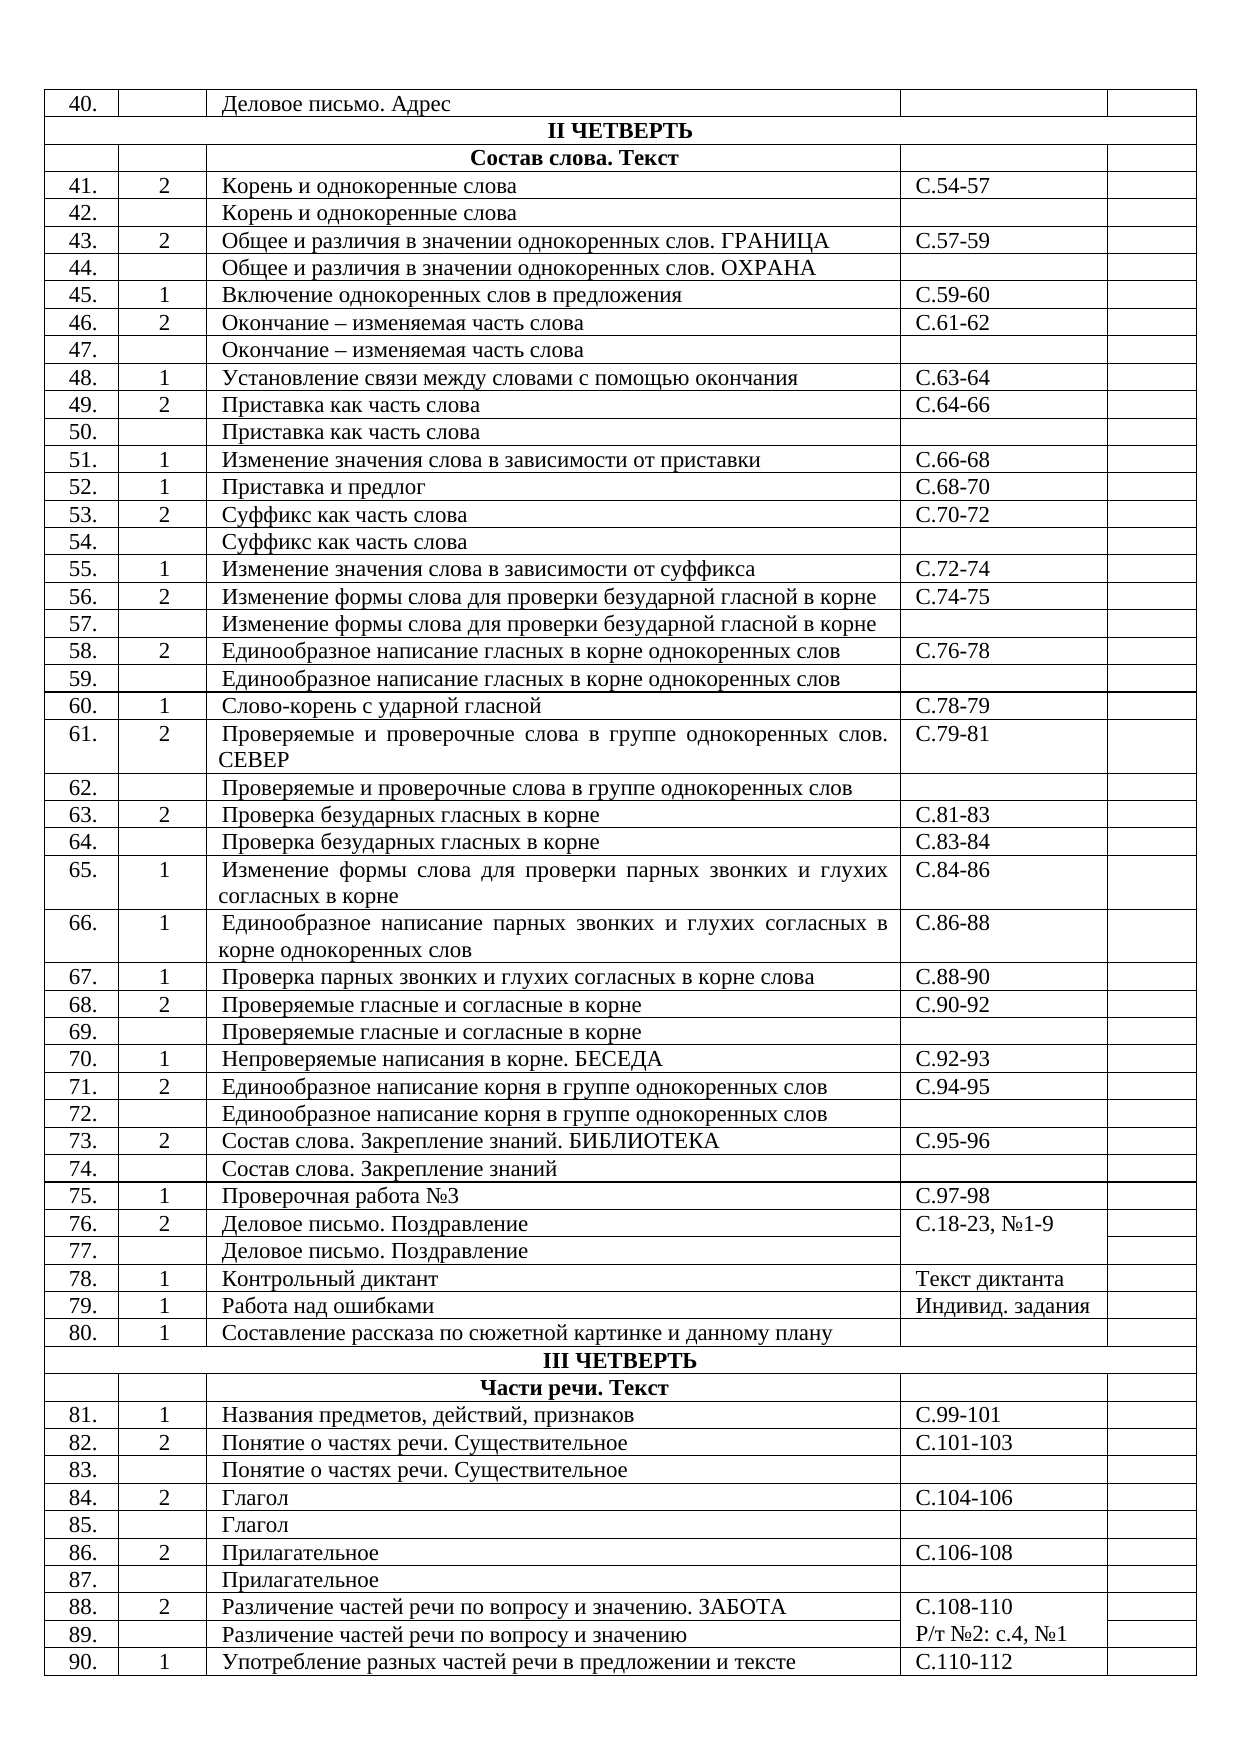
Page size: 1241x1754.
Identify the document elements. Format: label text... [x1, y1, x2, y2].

table_cell Единообразное написание корня в группе однокоренных слов [207, 1073, 900, 1099]
table_cell [1108, 1183, 1196, 1209]
table_cell [901, 419, 1107, 445]
table_cell 1 [119, 963, 206, 989]
table_cell 77. [45, 1237, 118, 1263]
table_cell 1 [119, 856, 206, 908]
table_cell [1108, 1265, 1196, 1291]
table_cell 69. [45, 1018, 118, 1044]
table_cell [1108, 856, 1196, 908]
table_cell Деловое письмо. Поздравление [207, 1210, 900, 1236]
table_cell 2 [119, 1593, 206, 1620]
table_cell 2 [119, 991, 206, 1017]
table_cell [901, 1374, 1107, 1401]
table_cell [1108, 638, 1196, 664]
table_cell [119, 528, 206, 554]
table_cell Общее и различия в значении однокоренных слов. ГРАНИЦА [207, 227, 900, 253]
table_cell [119, 1511, 206, 1537]
table_cell [119, 1018, 206, 1044]
table_cell 86. [45, 1539, 118, 1565]
table_cell С.66-68 [901, 446, 1107, 472]
table_cell Состав слова. Текст [207, 145, 900, 171]
table_cell Установление связи между словами с помощью окончания [207, 364, 900, 390]
table_cell [119, 1374, 206, 1401]
table_cell [1108, 227, 1196, 253]
table_cell 45. [45, 281, 118, 308]
table_cell 57. [45, 610, 118, 637]
table_cell 82. [45, 1429, 118, 1455]
table_cell [1108, 1429, 1196, 1455]
table_cell Единообразное написание гласных в корне однокоренных слов [207, 665, 900, 691]
table_cell 64. [45, 828, 118, 855]
table_cell 61. [45, 720, 118, 772]
table_cell С.74-75 [901, 583, 1107, 609]
table_cell Общее и различия в значении однокоренных слов. ОХРАНА [207, 254, 900, 280]
table_cell 84. [45, 1484, 118, 1510]
table_cell С.92-93 [901, 1045, 1107, 1072]
table_cell С.94-95 [901, 1073, 1107, 1099]
table_cell [1108, 991, 1196, 1017]
table_cell 47. [45, 336, 118, 363]
table_cell Суффикс как часть слова [207, 528, 900, 554]
table_cell С.64-66 [901, 391, 1107, 417]
table_cell [1108, 1210, 1196, 1236]
table_cell 2 [119, 1429, 206, 1455]
table_cell [1108, 774, 1196, 800]
table_cell Корень и однокоренные слова [207, 172, 900, 198]
table_cell 73. [45, 1128, 118, 1154]
table_cell С.79-81 [901, 720, 1107, 772]
table_cell [1108, 1292, 1196, 1318]
table_cell С.57-59 [901, 227, 1107, 253]
table_cell 49. [45, 391, 118, 417]
table_cell 79. [45, 1292, 118, 1318]
table_cell С.88-90 [901, 963, 1107, 989]
table_cell [1108, 555, 1196, 582]
table_cell С.90-92 [901, 991, 1107, 1017]
table_cell 2 [119, 227, 206, 253]
table_cell Индивид. задания [901, 1292, 1107, 1318]
table_cell [1108, 254, 1196, 280]
table_cell Текст диктанта [901, 1265, 1107, 1291]
table_cell С.95-96 [901, 1128, 1107, 1154]
table_cell [901, 774, 1107, 800]
table_cell С.72-74 [901, 555, 1107, 582]
table_cell [1108, 1484, 1196, 1510]
table_cell [1108, 1566, 1196, 1592]
table_cell II ЧЕТВЕРТЬ [45, 117, 1196, 143]
table_cell 2 [119, 638, 206, 664]
table_cell [119, 665, 206, 691]
table_cell [1108, 801, 1196, 827]
table_cell Проверяемые и проверочные слова в группе однокоренных слов [207, 774, 900, 800]
table_cell [901, 1319, 1107, 1346]
table_cell Составление рассказа по сюжетной картинке и данному плану [207, 1319, 900, 1346]
table_cell [119, 145, 206, 171]
table_cell С.63-64 [901, 364, 1107, 390]
table_cell С.61-62 [901, 309, 1107, 335]
table_cell [119, 90, 206, 116]
table_cell Проверяемые гласные и согласные в корне [207, 991, 900, 1017]
table_cell 71. [45, 1073, 118, 1099]
table_cell Проверка парных звонких и глухих согласных в корне слова [207, 963, 900, 989]
table_cell Проверяемые и проверочные слова в группе однокоренных слов. СЕВЕР [207, 720, 900, 772]
table_cell [119, 828, 206, 855]
table_cell 2 [119, 1484, 206, 1510]
table_cell 46. [45, 309, 118, 335]
table_cell [119, 419, 206, 445]
table_cell 1 [119, 1319, 206, 1346]
table_cell С.54-57 [901, 172, 1107, 198]
table_cell С.104-106 [901, 1484, 1107, 1510]
table_cell [901, 336, 1107, 363]
table_cell Деловое письмо. Поздравление [207, 1237, 900, 1263]
table_cell [1108, 145, 1196, 171]
table_cell 1 [119, 910, 206, 962]
table_cell [901, 1155, 1107, 1181]
table_cell Употребление разных частей речи в предложении и тексте [207, 1648, 900, 1674]
table_cell 81. [45, 1402, 118, 1428]
table_cell Состав слова. Закрепление знаний. БИБЛИОТЕКА [207, 1128, 900, 1154]
table_cell 1 [119, 281, 206, 308]
table_cell 1 [119, 1265, 206, 1291]
table_cell Проверка безударных гласных в корне [207, 801, 900, 827]
table_cell 78. [45, 1265, 118, 1291]
table_cell Прилагательное [207, 1566, 900, 1592]
table_cell Включение однокоренных слов в предложения [207, 281, 900, 308]
table_cell 51. [45, 446, 118, 472]
table_cell 1 [119, 1045, 206, 1072]
table_cell 55. [45, 555, 118, 582]
table_cell 2 [119, 172, 206, 198]
table_cell 85. [45, 1511, 118, 1537]
table_cell С.83-84 [901, 828, 1107, 855]
table_cell 2 [119, 309, 206, 335]
table_cell Глагол [207, 1484, 900, 1510]
table_cell [1108, 1237, 1196, 1263]
table_cell [119, 254, 206, 280]
table_cell [45, 145, 118, 171]
table_cell [1108, 1073, 1196, 1099]
table_cell С.97-98 [901, 1183, 1107, 1209]
table_cell [119, 1155, 206, 1181]
table_cell [1108, 1539, 1196, 1565]
table_cell [1108, 1155, 1196, 1181]
table_cell [1108, 1621, 1196, 1647]
table_cell Изменение формы слова для проверки безударной гласной в корне [207, 583, 900, 609]
table_cell [1108, 1402, 1196, 1428]
table_cell 48. [45, 364, 118, 390]
table_cell 1 [119, 446, 206, 472]
table_cell [119, 610, 206, 637]
table_cell Единообразное написание парных звонких и глухих согласных в корне однокоренных слов [207, 910, 900, 962]
table_cell 2 [119, 801, 206, 827]
table_cell 1 [119, 1648, 206, 1674]
table_cell 66. [45, 910, 118, 962]
table_cell Проверяемые гласные и согласные в корне [207, 1018, 900, 1044]
table_cell 2 [119, 583, 206, 609]
table_cell 1 [119, 364, 206, 390]
table_cell Непроверяемые написания в корне. БЕСЕДА [207, 1045, 900, 1072]
table_cell 75. [45, 1183, 118, 1209]
table_cell Окончание – изменяемая часть слова [207, 309, 900, 335]
table_cell 1 [119, 1183, 206, 1209]
table_cell С.76-78 [901, 638, 1107, 664]
table_cell С.106-108 [901, 1539, 1107, 1565]
table_cell 74. [45, 1155, 118, 1181]
table_cell 87. [45, 1566, 118, 1592]
table_cell 89. [45, 1621, 118, 1647]
table_cell [1108, 199, 1196, 226]
table_cell 88. [45, 1593, 118, 1620]
table_cell 58. [45, 638, 118, 664]
table_cell [1108, 281, 1196, 308]
table_cell 72. [45, 1100, 118, 1127]
table_cell [1108, 583, 1196, 609]
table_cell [207, 90, 900, 116]
table_cell 2 [119, 1073, 206, 1099]
table_cell 1 [119, 1292, 206, 1318]
table_cell [1108, 391, 1196, 417]
table_cell [901, 665, 1107, 691]
table_cell [1108, 665, 1196, 691]
table_cell Различение частей речи по вопросу и значению [207, 1621, 900, 1647]
table_cell [1108, 1593, 1196, 1620]
table_cell [1108, 446, 1196, 472]
table_cell 54. [45, 528, 118, 554]
table_cell 63. [45, 801, 118, 827]
table_cell [1108, 910, 1196, 962]
table_cell [1108, 309, 1196, 335]
table_cell [119, 1237, 206, 1263]
table_cell 40. [45, 90, 118, 116]
table_cell [1108, 473, 1196, 499]
table_cell 56. [45, 583, 118, 609]
table_cell Глагол [207, 1511, 900, 1537]
table_cell [1108, 693, 1196, 719]
table_cell [45, 1374, 118, 1401]
table_cell [1108, 720, 1196, 772]
table_cell С.84-86 [901, 856, 1107, 908]
table_cell [901, 610, 1107, 637]
table_cell [1108, 1319, 1196, 1346]
table_cell 59. [45, 665, 118, 691]
table_cell С.68-70 [901, 473, 1107, 499]
table_cell [1108, 1648, 1196, 1674]
table_cell Приставка и предлог [207, 473, 900, 499]
table_cell Части речи. Текст [207, 1374, 900, 1401]
table_cell [119, 1456, 206, 1483]
table_cell С.110-112 [901, 1648, 1107, 1674]
table_cell Изменение формы слова для проверки безударной гласной в корне [207, 610, 900, 637]
table_cell [1108, 336, 1196, 363]
table_cell 2 [119, 1128, 206, 1154]
table_cell С.78-79 [901, 693, 1107, 719]
table_cell 80. [45, 1319, 118, 1346]
table_cell 1 [119, 473, 206, 499]
table_cell 65. [45, 856, 118, 908]
table_cell Единообразное написание корня в группе однокоренных слов [207, 1100, 900, 1127]
table_cell [1108, 963, 1196, 989]
table_cell 41. [45, 172, 118, 198]
table_cell [1108, 1100, 1196, 1127]
table_cell 83. [45, 1456, 118, 1483]
table_cell С.59-60 [901, 281, 1107, 308]
table_cell [119, 336, 206, 363]
table_cell С.70-72 [901, 501, 1107, 527]
table_cell [119, 1621, 206, 1647]
table_cell С.101-103 [901, 1429, 1107, 1455]
table_cell 1 [119, 1402, 206, 1428]
table_cell 90. [45, 1648, 118, 1674]
table_cell Корень и однокоренные слова [207, 199, 900, 226]
table_cell 2 [119, 720, 206, 772]
table_cell [1108, 1374, 1196, 1401]
table_cell Понятие о частях речи. Существительное [207, 1456, 900, 1483]
table_cell [119, 1100, 206, 1127]
table_cell 43. [45, 227, 118, 253]
table_cell [901, 90, 1107, 116]
table_cell Окончание – изменяемая часть слова [207, 336, 900, 363]
table_cell С.99-101 [901, 1402, 1107, 1428]
table_cell [901, 145, 1107, 171]
table_cell [1108, 172, 1196, 198]
table_cell [1108, 528, 1196, 554]
table_cell Работа над ошибками [207, 1292, 900, 1318]
table_cell [1108, 828, 1196, 855]
table_cell Суффикс как часть слова [207, 501, 900, 527]
table_cell [119, 199, 206, 226]
table_cell С.86-88 [901, 910, 1107, 962]
table_cell Изменение формы слова для проверки парных звонких и глухих согласных в корне [207, 856, 900, 908]
table_cell [1108, 364, 1196, 390]
table_cell [1108, 1018, 1196, 1044]
table_cell С.81-83 [901, 801, 1107, 827]
table_cell [1108, 1045, 1196, 1072]
table_cell [1108, 1128, 1196, 1154]
table_cell [1108, 90, 1196, 116]
table_cell Состав слова. Закрепление знаний [207, 1155, 900, 1181]
table_cell 42. [45, 199, 118, 226]
table_cell [901, 1100, 1107, 1127]
table_cell Названия предметов, действий, признаков [207, 1402, 900, 1428]
table_cell 62. [45, 774, 118, 800]
table_cell 2 [119, 501, 206, 527]
table_cell Прилагательное [207, 1539, 900, 1565]
table_cell III ЧЕТВЕРТЬ [45, 1347, 1196, 1373]
table_cell [901, 1456, 1107, 1483]
table_cell [1108, 1511, 1196, 1537]
table_cell Контрольный диктант [207, 1265, 900, 1291]
table_cell [901, 1511, 1107, 1537]
table_cell [119, 1566, 206, 1592]
table_cell 67. [45, 963, 118, 989]
table_cell Приставка как часть слова [207, 419, 900, 445]
table_cell Изменение значения слова в зависимости от приставки [207, 446, 900, 472]
table_cell [901, 199, 1107, 226]
table_cell 44. [45, 254, 118, 280]
table_cell 60. [45, 693, 118, 719]
table_cell [1108, 1456, 1196, 1483]
table_cell 50. [45, 419, 118, 445]
table_cell 52. [45, 473, 118, 499]
table_cell [901, 528, 1107, 554]
table_cell Единообразное написание гласных в корне однокоренных слов [207, 638, 900, 664]
table_cell [901, 1018, 1107, 1044]
table_cell Проверочная работа №3 [207, 1183, 900, 1209]
table_cell [901, 254, 1107, 280]
table_cell С.108-110 Р/т №2: с.4, №1 [901, 1593, 1107, 1647]
table_cell 2 [119, 391, 206, 417]
table_cell 53. [45, 501, 118, 527]
table_cell [1108, 419, 1196, 445]
table_cell 1 [119, 693, 206, 719]
table_cell 68. [45, 991, 118, 1017]
table_cell Различение частей речи по вопросу и значению. ЗАБОТА [207, 1593, 900, 1620]
table_cell 2 [119, 1210, 206, 1236]
table_cell Изменение значения слова в зависимости от суффикса [207, 555, 900, 582]
table_cell [1108, 610, 1196, 637]
table_cell [119, 774, 206, 800]
table_cell Проверка безударных гласных в корне [207, 828, 900, 855]
table_cell 70. [45, 1045, 118, 1072]
table_cell Приставка как часть слова [207, 391, 900, 417]
table_cell С.18-23, №1-9 [901, 1210, 1107, 1263]
table_cell 2 [119, 1539, 206, 1565]
table_cell Слово-корень с ударной гласной [207, 693, 900, 719]
table_cell 1 [119, 555, 206, 582]
table_cell Понятие о частях речи. Существительное [207, 1429, 900, 1455]
table_cell 76. [45, 1210, 118, 1236]
table_cell [901, 1566, 1107, 1592]
table_cell [1108, 501, 1196, 527]
